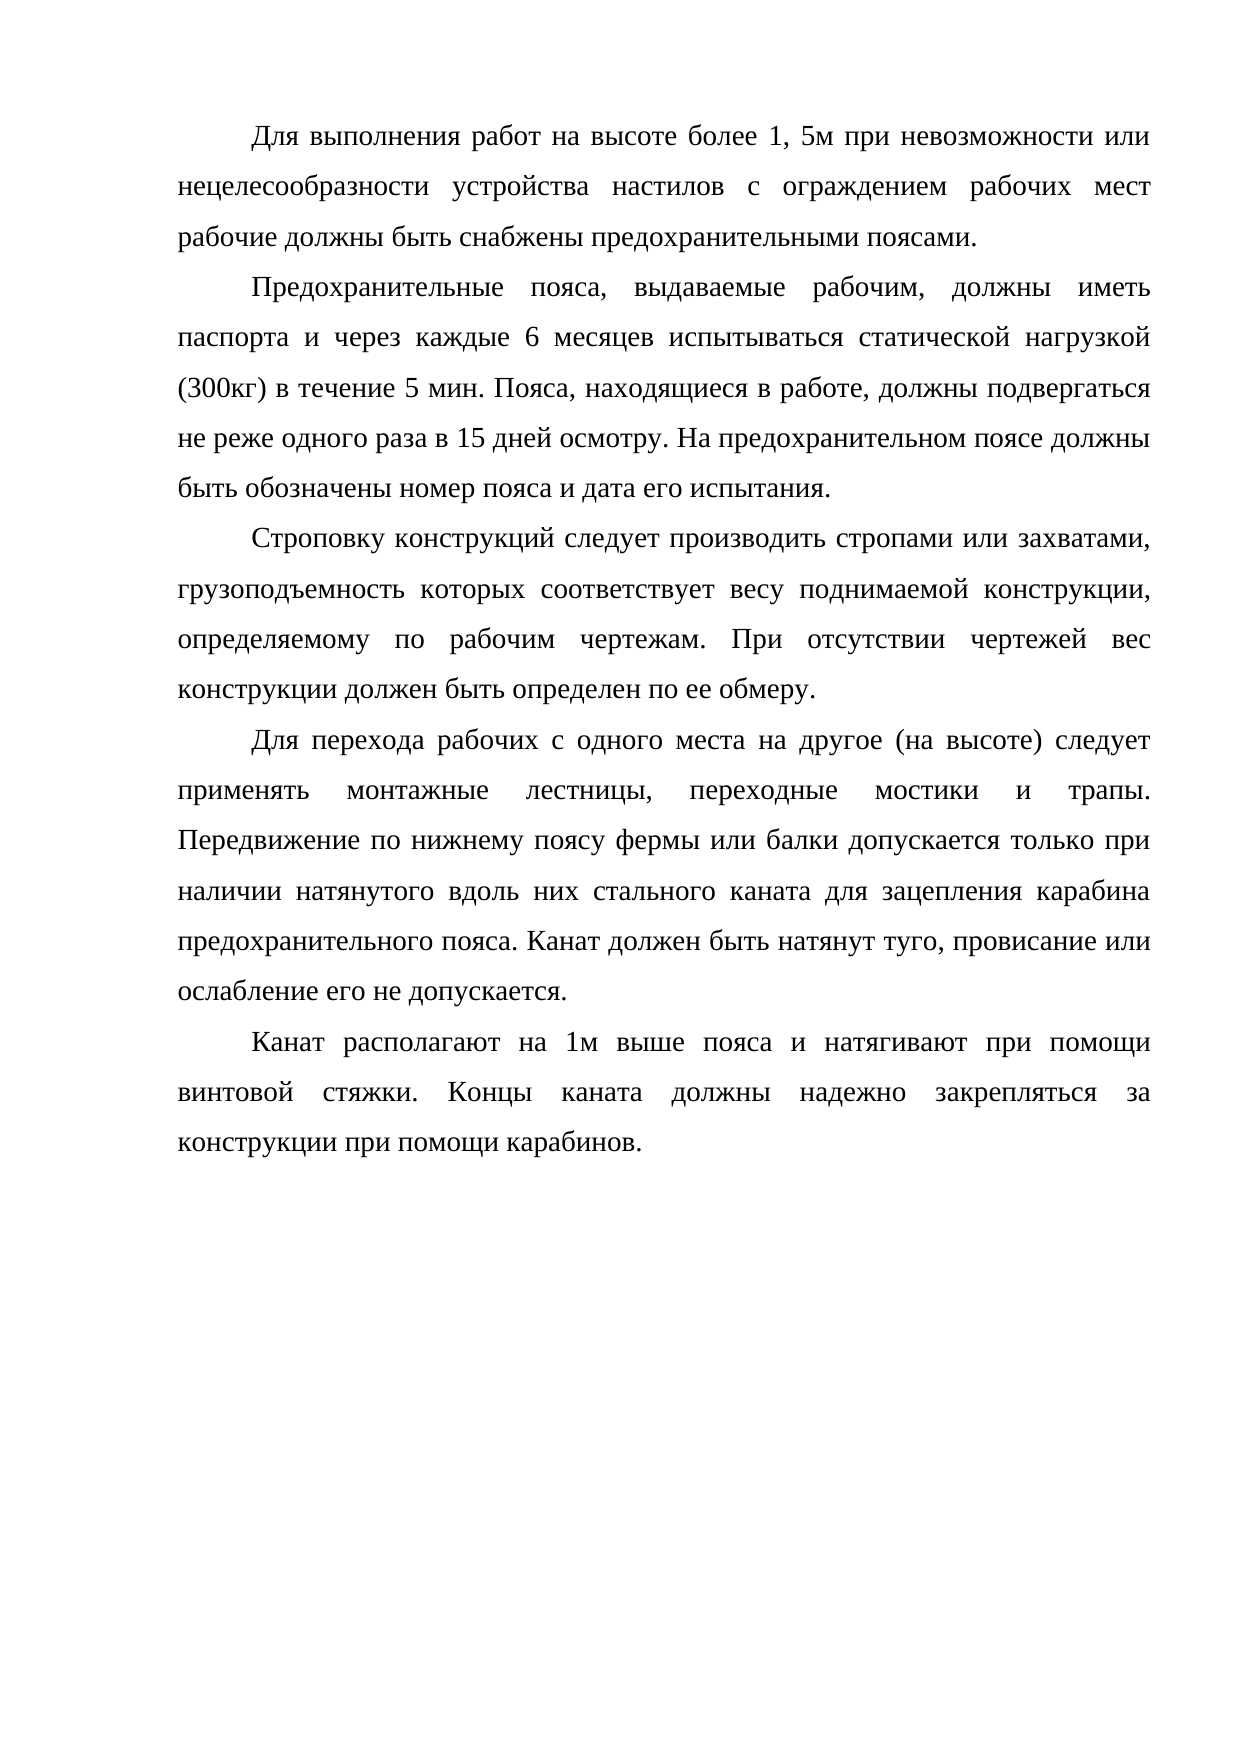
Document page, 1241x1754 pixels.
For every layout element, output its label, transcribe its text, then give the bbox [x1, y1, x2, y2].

text Строповку конструкций следует производить стропами или захватами, грузоподъемность которых соответствует весу поднимаемой конструкции, определяемому по рабочим чертежам. При отсутствии чертежей вес конструкции должен быть определен по ее обмеру. [177, 521, 1152, 705]
text Для перехода рабочих с одного места на другое (на высоте) следует применять монтажные лестницы, переходные мостики и трапы. Передвижение по нижнему поясу фермы или балки допускается только при наличии натянутого вдоль них стального каната для зацепления карабина предохранительного пояса. Канат должен быть натянут туго, провисание или ослабление его не допускается. [177, 722, 1152, 1007]
text Канат располагают на 1м выше пояса и натягивают при помощи винтовой стяжки. Концы каната должны надежно закрепляться за конструкции при помощи карабинов. [177, 1024, 1152, 1158]
text Для выполнения работ на высоте более 1, 5м при невозможности или нецелесообразности устройства настилов с ограждением рабочих мест рабочие должны быть снабжены предохранительными поясами. [177, 118, 1152, 252]
text Предохранительные пояса, выдаваемые рабочим, должны иметь паспорта и через каждые 6 месяцев испытываться статической нагрузкой (300кг) в течение 5 мин. Пояса, находящиеся в работе, должны подвергаться не реже одного раза в 15 дней осмотру. На предохранительном поясе должны быть обозначены номер пояса и дата его испытания. [177, 269, 1152, 504]
